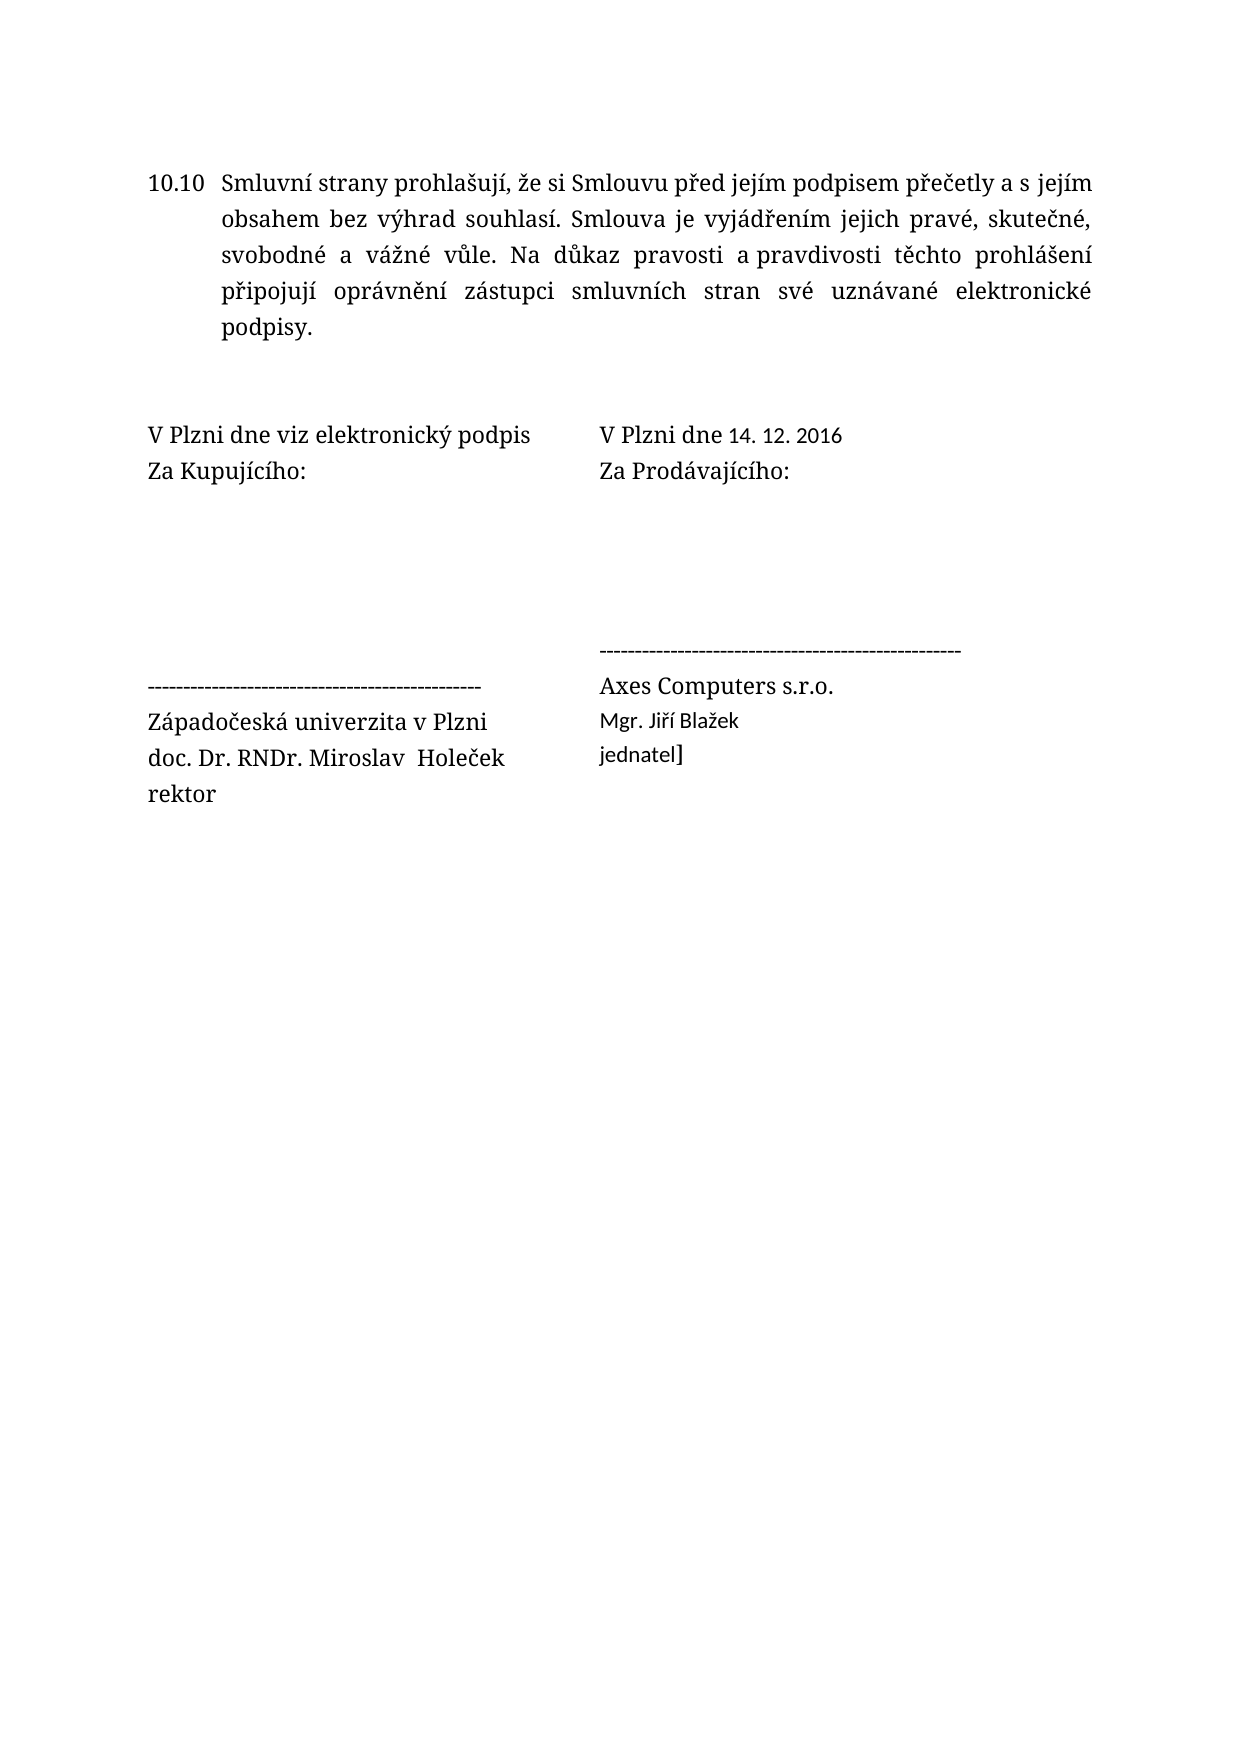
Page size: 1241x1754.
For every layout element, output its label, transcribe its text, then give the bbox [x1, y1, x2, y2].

table_header V Plzni dne viz elektronický podpis Za Kupujícího: ----------------------------------------------- Západočeská univerzita v Plzni doc. Dr. RNDr. Miroslav Holeček rektor [136, 419, 588, 813]
table_header V Plzni dne 14. 12. 2016 Za Prodávajícího: --------------------------------------------------- Axes Computers s.r.o. Mgr. Jiří Blažek jednatel] [588, 419, 1040, 813]
text 10.10 Smluvní strany prohlašují, že si Smlouvu před jejím podpisem přečetly a s jejím obsahem bez výhrad souhlasí. Smlouva je vyjádřením jejich pravé, skutečné, svobodné a vážné vůle. Na důkaz pravosti a pravdivosti těchto prohlášení připojují oprávnění zástupci smluvních stran své uznávané elektronické podpisy. [148, 167, 1093, 342]
